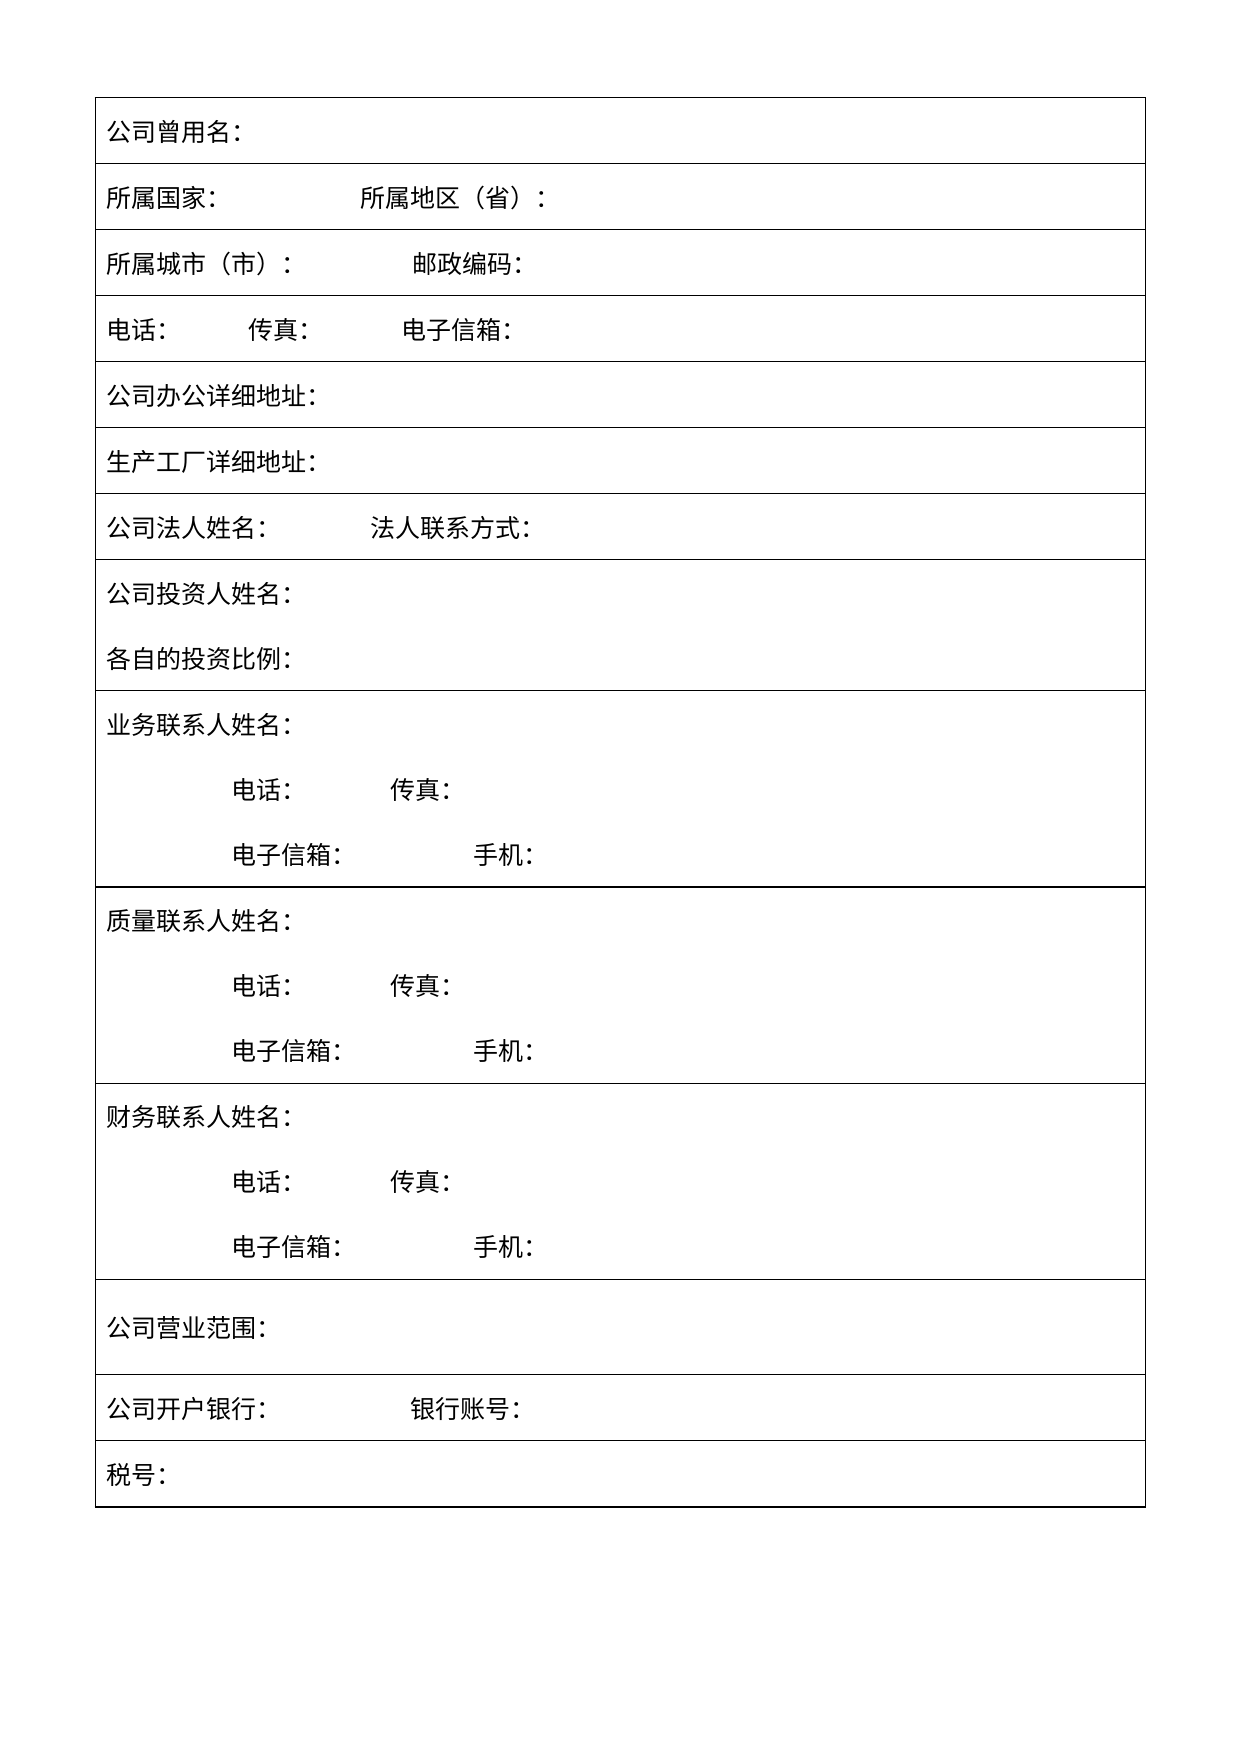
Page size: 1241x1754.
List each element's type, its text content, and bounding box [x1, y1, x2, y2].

table_cell 公司营业范围： [96, 1280, 1145, 1374]
table_cell 生产工厂详细地址： [96, 428, 1145, 493]
table_cell 质量联系人姓名： 电话： 传真： 电子信箱： 手机： [96, 888, 1145, 1082]
table_cell 业务联系人姓名： 电话： 传真： 电子信箱： 手机： [96, 691, 1145, 886]
table_cell 所属城市（市）： 邮政编码： [96, 230, 1145, 295]
table_cell 税号： [96, 1441, 1145, 1506]
table_cell 财务联系人姓名： 电话： 传真： 电子信箱： 手机： [96, 1084, 1145, 1278]
table_cell 公司办公详细地址： [96, 362, 1145, 427]
table_cell 公司法人姓名： 法人联系方式： [96, 494, 1145, 559]
table_cell 电话： 传真： 电子信箱： [96, 296, 1145, 361]
table_cell 公司曾用名： [96, 98, 1145, 163]
table_cell 所属国家： 所属地区（省）： [96, 164, 1145, 229]
table_cell 公司投资人姓名： 各自的投资比例： [96, 560, 1145, 690]
table_cell 公司开户银行： 银行账号： [96, 1375, 1145, 1440]
